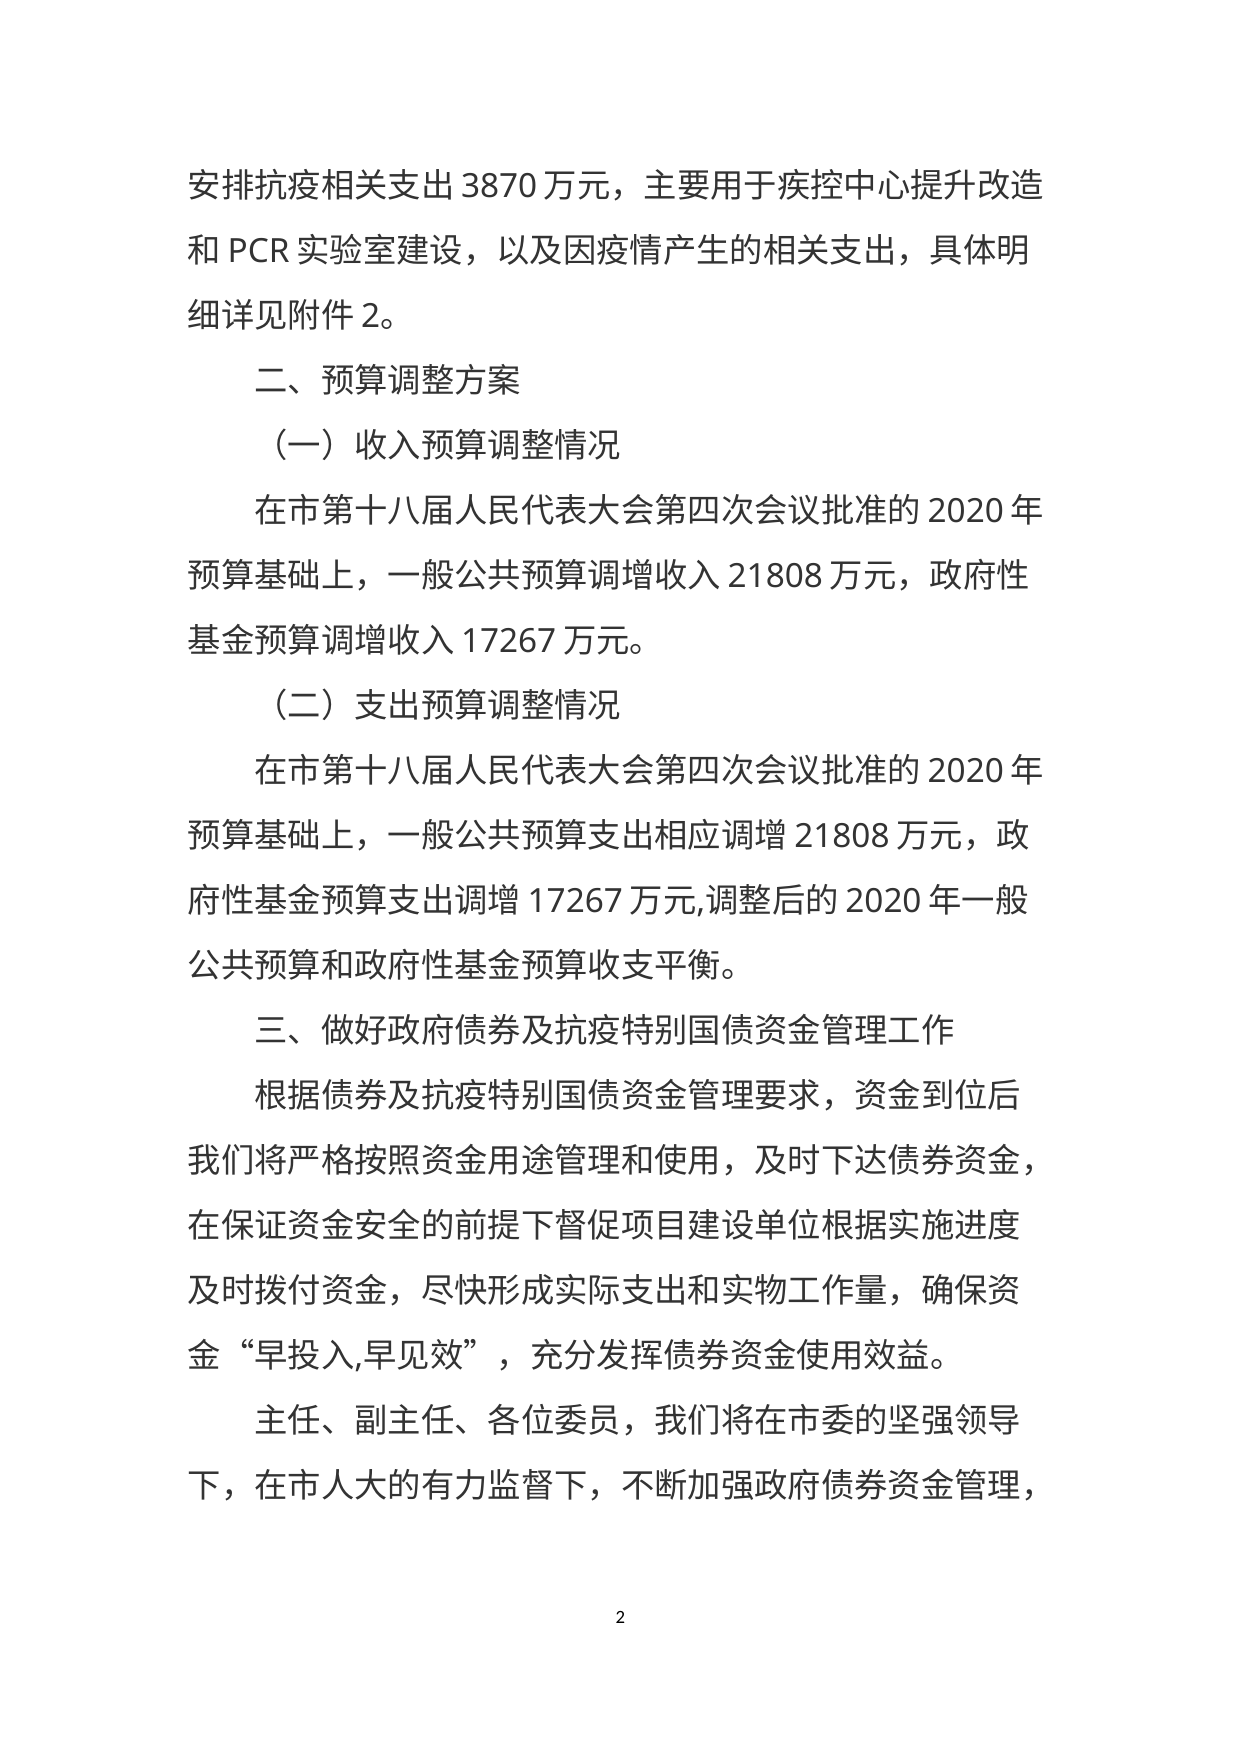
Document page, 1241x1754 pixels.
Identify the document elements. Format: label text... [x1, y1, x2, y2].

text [187, 1386, 1053, 1516]
text 在市第十八届人民代表大会第四次会议批准的2020年预算基础上，一般公共预算调增收入21808万元，政府性基金预算调增收入17267万元。 [187, 476, 1053, 671]
text 三、做好政府债券及抗疫特别国债资金管理工作 [187, 996, 1053, 1061]
text （二）支出预算调整情况 [187, 671, 1053, 736]
text 在市第十八届人民代表大会第四次会议批准的2020年预算基础上，一般公共预算支出相应调增21808万元，政府性基金预算支出调增17267万元,调整后的2020年一般公共预算和政府性基金预算收支平衡。 [187, 736, 1053, 996]
text 根据债券及抗疫特别国债资金管理要求，资金到位后我们将严格按照资金用途管理和使用，及时下达债券资金，在保证资金安全的前提下督促项目建设单位根据实施进度及时拨付资金，尽快形成实际支出和实物工作量，确保资金“早投入,早见效”，充分发挥债券资金使用效益。 [187, 1061, 1053, 1386]
text （一）收入预算调整情况 [187, 411, 1053, 476]
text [187, 151, 1053, 346]
text 二、预算调整方案 [187, 346, 1053, 411]
